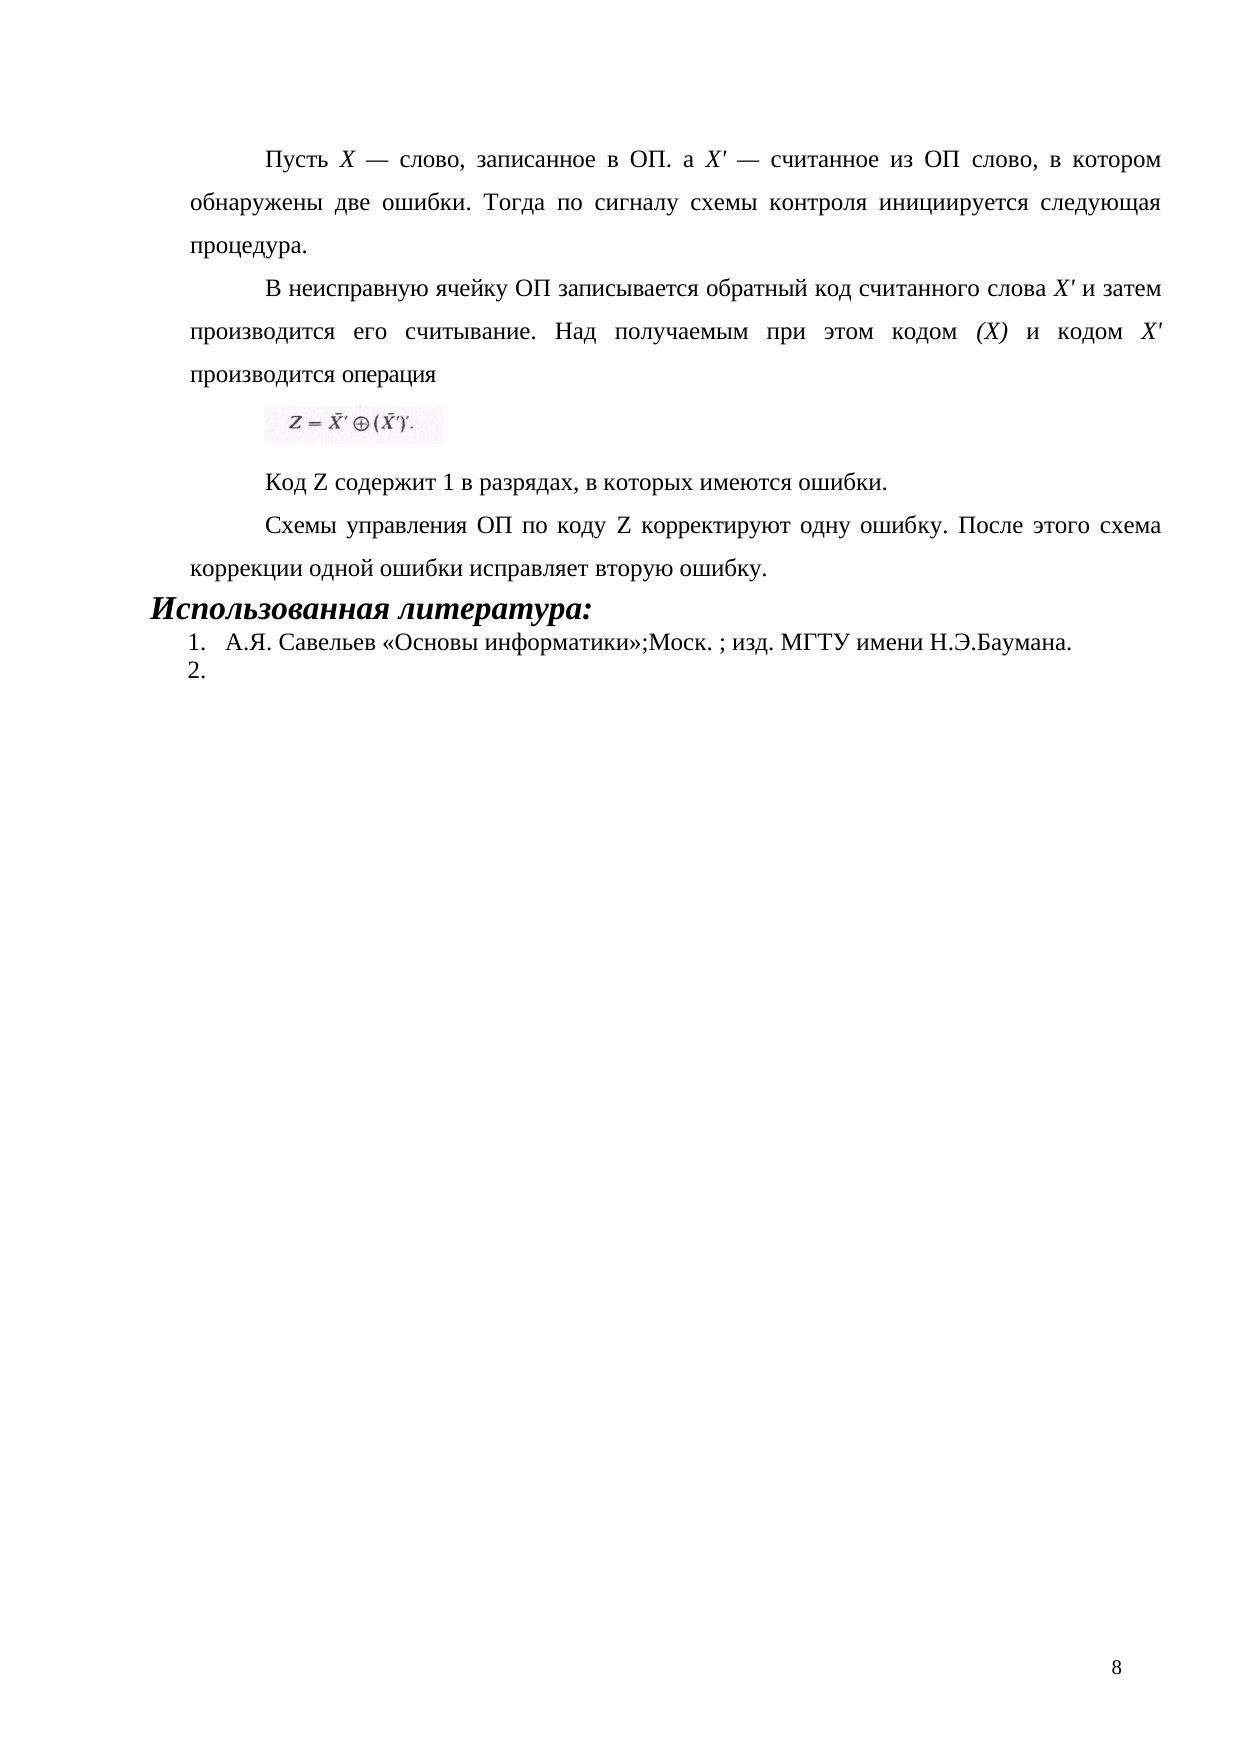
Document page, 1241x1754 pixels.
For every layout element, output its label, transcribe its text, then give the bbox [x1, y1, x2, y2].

text Код Z содержит 1 в разрядах, в которых имеются ошибки. [190, 467, 1162, 496]
text Использованная литература: [150, 150, 1122, 627]
list А.Я. Савельев «Основы информатики»;Моск. ; изд. МГТУ имени Н.Э.Баумана. [187, 627, 1122, 655]
picture [264, 406, 443, 444]
text В неисправную ячейку ОП записывается обратный код считанного слова X' и затем производится его считывание. Над получаемым при этом кодом (Х) и кодом X' производится операция [190, 273, 1162, 388]
text Пусть X — слово, записанное в ОП. а X' — считанное из ОП слово, в котором обнаружены две ошибки. Тогда по сигналу схемы контроля инициируется следующая процедура. [190, 144, 1162, 259]
text Схемы управления ОП по коду Z корректируют одну ошибку. После этого схема коррекции одной ошибки исправляет вторую ошибку. [190, 510, 1162, 582]
